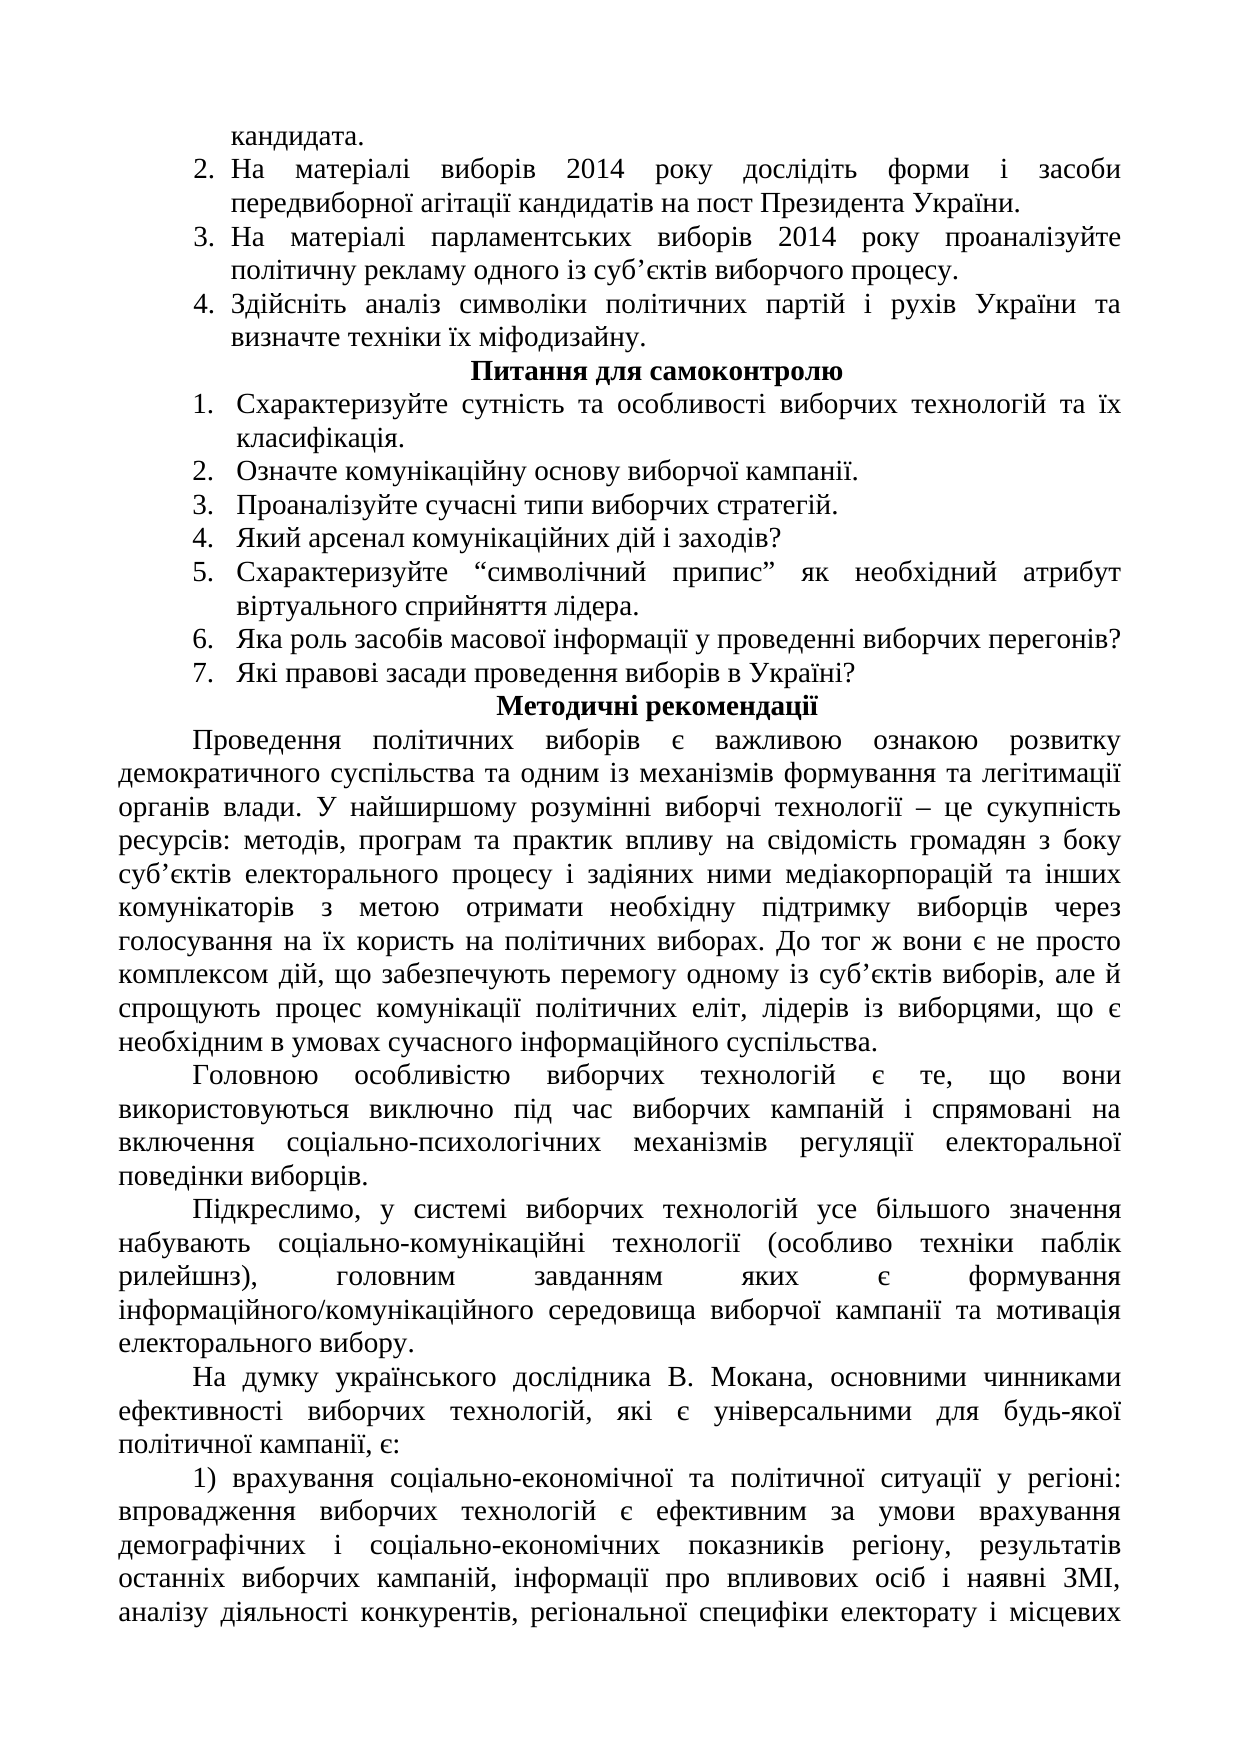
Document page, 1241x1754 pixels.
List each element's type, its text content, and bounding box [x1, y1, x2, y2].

text 1. Схарактеризуйте сутність та особливості виборчих технологій та їх класифікація. [192, 386, 1122, 453]
text Підкреслимо, у системі виборчих технологій усе більшого значення набувають соціально-комунікаційні технології (особливо техніки паблік рилейшнз), головним завданням яких є формування інформаційного/комунікаційного середовища виборчої кампанії та мотивація електорального вибору. [118, 1191, 1122, 1359]
list На матеріалі парламентських виборів 2014 року проаналізуйте політичну рекламу одного із суб’єктів виборчого процесу. [193, 219, 1122, 286]
list На матеріалі виборів 2014 року дослідіть форми і засоби передвиборної агітації кандидатів на пост Президента України. [193, 152, 1122, 219]
text 2. Означте комунікаційну основу виборчої кампанії. [192, 453, 1122, 487]
text 3. Проаналізуйте сучасні типи виборчих стратегій. [192, 487, 1122, 521]
text Питання для самоконтролю [118, 353, 1122, 386]
text 4. Який арсенал комунікаційних дій і заходів? [192, 521, 1122, 554]
text Методичні рекомендації [118, 688, 1122, 722]
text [118, 1460, 1122, 1627]
text 5. Схарактеризуйте “символічний припис” як необхідний атрибут віртуального сприйняття лідера. [192, 554, 1122, 621]
list Здійсніть аналіз символіки політичних партій і рухів України та визначте техніки їх міфодизайну. [193, 286, 1122, 353]
text 6. Яка роль засобів масової інформації у проведенні виборчих перегонів? [192, 621, 1122, 655]
text 7. Які правові засади проведення виборів в Україні? [192, 655, 1122, 688]
text Проведення політичних виборів є важливою ознакою розвитку демократичного суспільства та одним із механізмів формування та легітимації органів влади. У найширшому розумінні виборчі технології – це сукупність ресурсів: методів, програм та практик впливу на свідомість громадян з боку суб’єктів електорального процесу і задіяних ними медіакорпорацій та інших комунікаторів з метою отримати необхідну підтримку виборців через голосування на їх користь на політичних виборах. До тог ж вони є не просто комплексом дій, що забезпечують перемогу одному із суб’єктів виборів, але й спрощують процес комунікації політичних еліт, лідерів із виборцями, що є необхідним в умовах сучасного інформаційного суспільства. [118, 722, 1122, 1057]
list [193, 118, 1122, 152]
text На думку українського дослідника В. Мокана, основними чинниками ефективності виборчих технологій, які є універсальними для будь-якої політичної кампанії, є: [118, 1359, 1122, 1460]
text Головною особливістю виборчих технологій є те, що вони використовуються виключно під час виборчих кампаній і спрямовані на включення соціально-психологічних механізмів регуляції електоральної поведінки виборців. [118, 1057, 1122, 1191]
